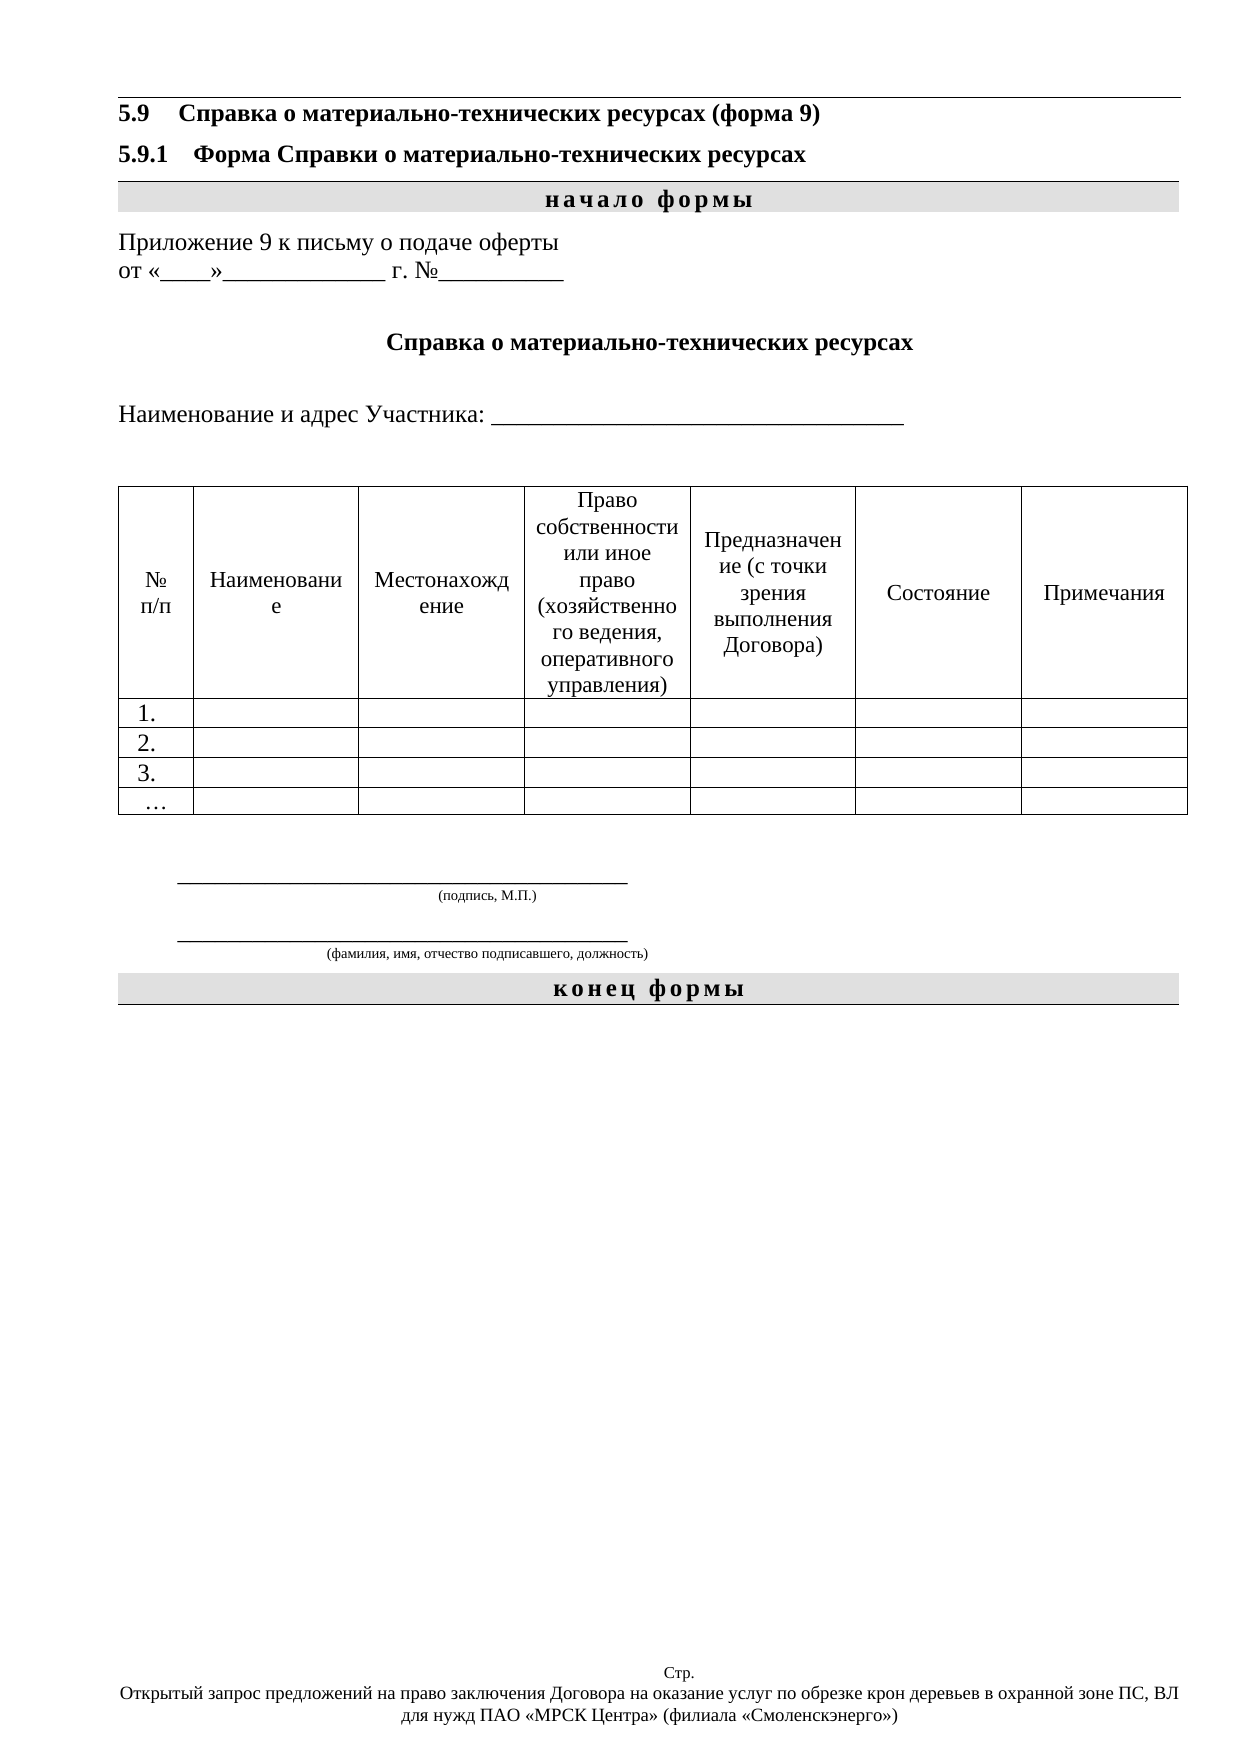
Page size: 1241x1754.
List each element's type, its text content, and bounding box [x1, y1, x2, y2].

table_cell [194, 699, 358, 727]
table_cell [359, 728, 524, 757]
table_cell [856, 728, 1021, 757]
table_cell [856, 758, 1021, 787]
table_cell [525, 699, 690, 727]
table_header Местонахождение [359, 487, 524, 697]
table_header Наименование [194, 487, 358, 697]
table_cell [691, 758, 855, 787]
table_header № п/п [119, 487, 193, 697]
table_cell [194, 788, 358, 814]
text конец формы [118, 973, 1179, 1004]
table_header Предназначение (с точки зрения выполнения Договора) [691, 487, 855, 697]
table_cell [525, 728, 690, 757]
text ____________________________________ [118, 858, 1181, 887]
table_cell [1022, 788, 1187, 814]
table_cell [1022, 699, 1187, 727]
text Наименование и адрес Участника: _________________________________ [118, 399, 1181, 428]
table_cell [119, 728, 193, 757]
table_cell [856, 788, 1021, 814]
table_header Примечания [1022, 487, 1187, 697]
table_cell [194, 728, 358, 757]
table_cell [691, 699, 855, 727]
text ____________________________________ [118, 916, 1181, 944]
table_cell [359, 699, 524, 727]
table_cell [194, 758, 358, 787]
table_cell [359, 758, 524, 787]
text (подпись, М.П.) [118, 887, 797, 916]
text начало формы [118, 182, 1179, 212]
text Приложение 9 к письму о подаче оферты от «____»_____________ г. №__________ [118, 227, 1181, 284]
table_header Право собственности или иное право (хозяйственного ведения, оперативного управления) [525, 487, 690, 697]
text (фамилия, имя, отчество подписавшего, должность) [118, 944, 797, 973]
table_cell [119, 758, 193, 787]
table_cell [691, 788, 855, 814]
table_cell … [119, 788, 193, 814]
table_cell [1022, 758, 1187, 787]
table_cell [856, 699, 1021, 727]
table_cell [1022, 728, 1187, 757]
table_cell [359, 788, 524, 814]
subtitle Форма Справки о материально-технических ресурсах [118, 139, 1181, 168]
subtitle Справка о материально-технических ресурсах (форма 9) [118, 98, 1181, 127]
table_cell [525, 758, 690, 787]
text Справка о материально-технических ресурсах [118, 327, 1181, 356]
table_header Состояние [856, 487, 1021, 697]
table_cell [691, 728, 855, 757]
table_cell [119, 699, 193, 727]
table_cell [525, 788, 690, 814]
